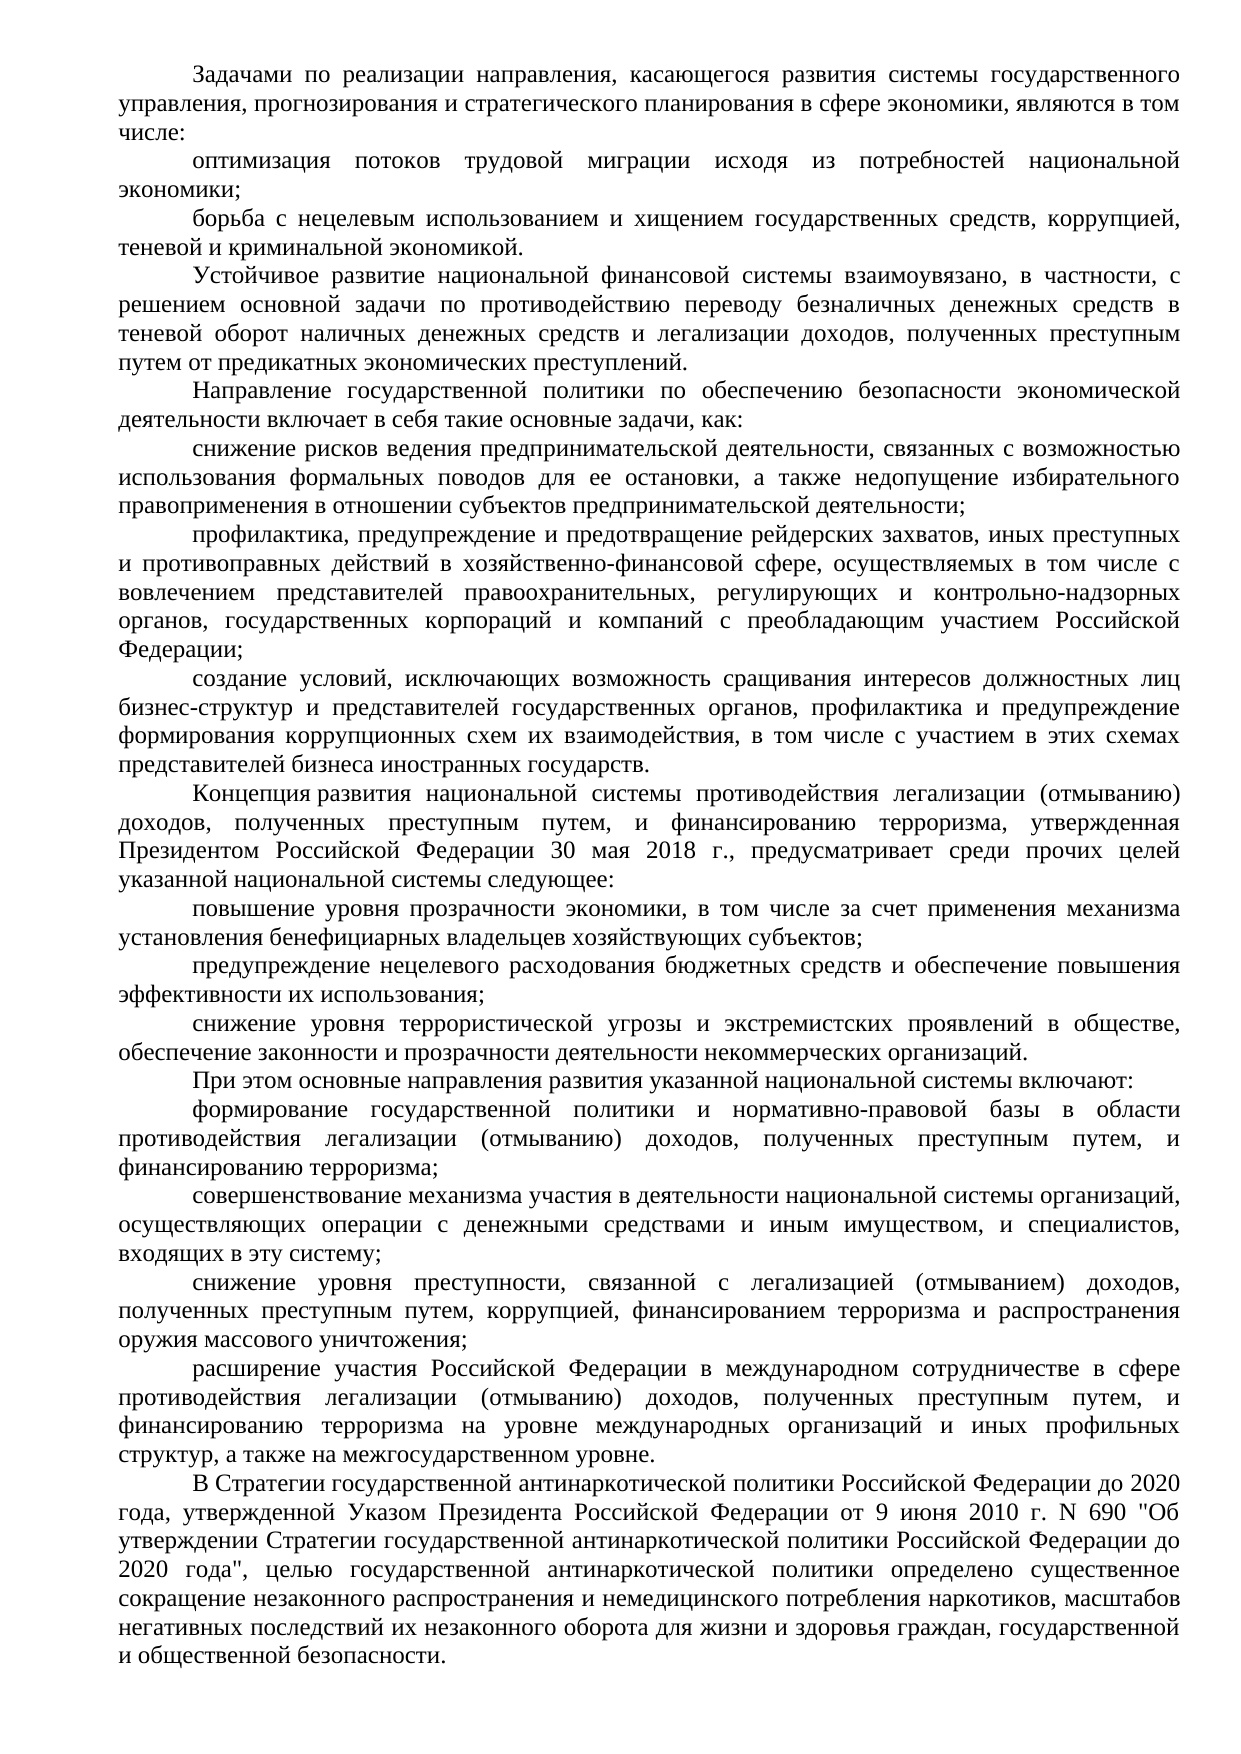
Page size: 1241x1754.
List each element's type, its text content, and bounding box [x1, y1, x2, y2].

text предупреждение нецелевого расходования бюджетных средств и обеспечение повышения эффективности их использования; [118, 950, 1181, 1008]
text Задачами по реализации направления, касающегося развития системы государственного управления, прогнозирования и стратегического планирования в сфере экономики, являются в том числе: [118, 59, 1181, 145]
text оптимизация потоков трудовой миграции исходя из потребностей национальной экономики; [118, 145, 1181, 203]
text повышение уровня прозрачности экономики, в том числе за счет применения механизма установления бенефициарных владельцев хозяйствующих субъектов; [118, 893, 1181, 950]
text снижение уровня преступности, связанной с легализацией (отмыванием) доходов, полученных преступным путем, коррупцией, финансированием терроризма и распространения оружия массового уничтожения; [118, 1267, 1181, 1353]
text При этом основные направления развития указанной национальной системы включают: [118, 1065, 1181, 1094]
text совершенствование механизма участия в деятельности национальной системы организаций, осуществляющих операции с денежными средствами и иным имуществом, и специалистов, входящих в эту систему; [118, 1180, 1181, 1267]
text Направление государственной политики по обеспечению безопасности экономической деятельности включает в себя такие основные задачи, как: [118, 375, 1181, 433]
text борьба с нецелевым использованием и хищением государственных средств, коррупцией, теневой и криминальной экономикой. [118, 203, 1181, 260]
text формирование государственной политики и нормативно-правовой базы в области противодействия легализации (отмыванию) доходов, полученных преступным путем, и финансированию терроризма; [118, 1094, 1181, 1180]
text В Стратегии государственной антинаркотической политики Российской Федерации до 2020 года, утвержденной Указом Президента Российской Федерации от 9 июня 2010 г. N 690 "Об утверждении Стратегии государственной антинаркотической политики Российской Федерации до 2020 года", целью государственной антинаркотической политики определено существенное сокращение незаконного распространения и немедицинского потребления наркотиков, масштабов негативных последствий их незаконного оборота для жизни и здоровья граждан, государственной и общественной безопасности. [118, 1468, 1181, 1669]
text снижение рисков ведения предпринимательской деятельности, связанных с возможностью использования формальных поводов для ее остановки, а также недопущение избирательного правоприменения в отношении субъектов предпринимательской деятельности; [118, 433, 1181, 519]
text Концепция развития национальной системы противодействия легализации (отмыванию) доходов, полученных преступным путем, и финансированию терроризма, утвержденная Президентом Российской Федерации 30 мая 2018 г., предусматривает среди прочих целей указанной национальной системы следующее: [118, 778, 1181, 893]
text создание условий, исключающих возможность сращивания интересов должностных лиц бизнес-структур и представителей государственных органов, профилактика и предупреждение формирования коррупционных схем их взаимодействия, в том числе с участием в этих схемах представителей бизнеса иностранных государств. [118, 663, 1181, 778]
text профилактика, предупреждение и предотвращение рейдерских захватов, иных преступных и противоправных действий в хозяйственно-финансовой сфере, осуществляемых в том числе с вовлечением представителей правоохранительных, регулирующих и контрольно-надзорных органов, государственных корпораций и компаний с преобладающим участием Российской Федерации; [118, 519, 1181, 663]
text Устойчивое развитие национальной финансовой системы взаимоувязано, в частности, с решением основной задачи по противодействию переводу безналичных денежных средств в теневой оборот наличных денежных средств и легализации доходов, полученных преступным путем от предикатных экономических преступлений. [118, 260, 1181, 375]
text расширение участия Российской Федерации в международном сотрудничестве в сфере противодействия легализации (отмыванию) доходов, полученных преступным путем, и финансированию терроризма на уровне международных организаций и иных профильных структур, а также на межгосударственном уровне. [118, 1353, 1181, 1468]
text снижение уровня террористической угрозы и экстремистских проявлений в обществе, обеспечение законности и прозрачности деятельности некоммерческих организаций. [118, 1008, 1181, 1065]
